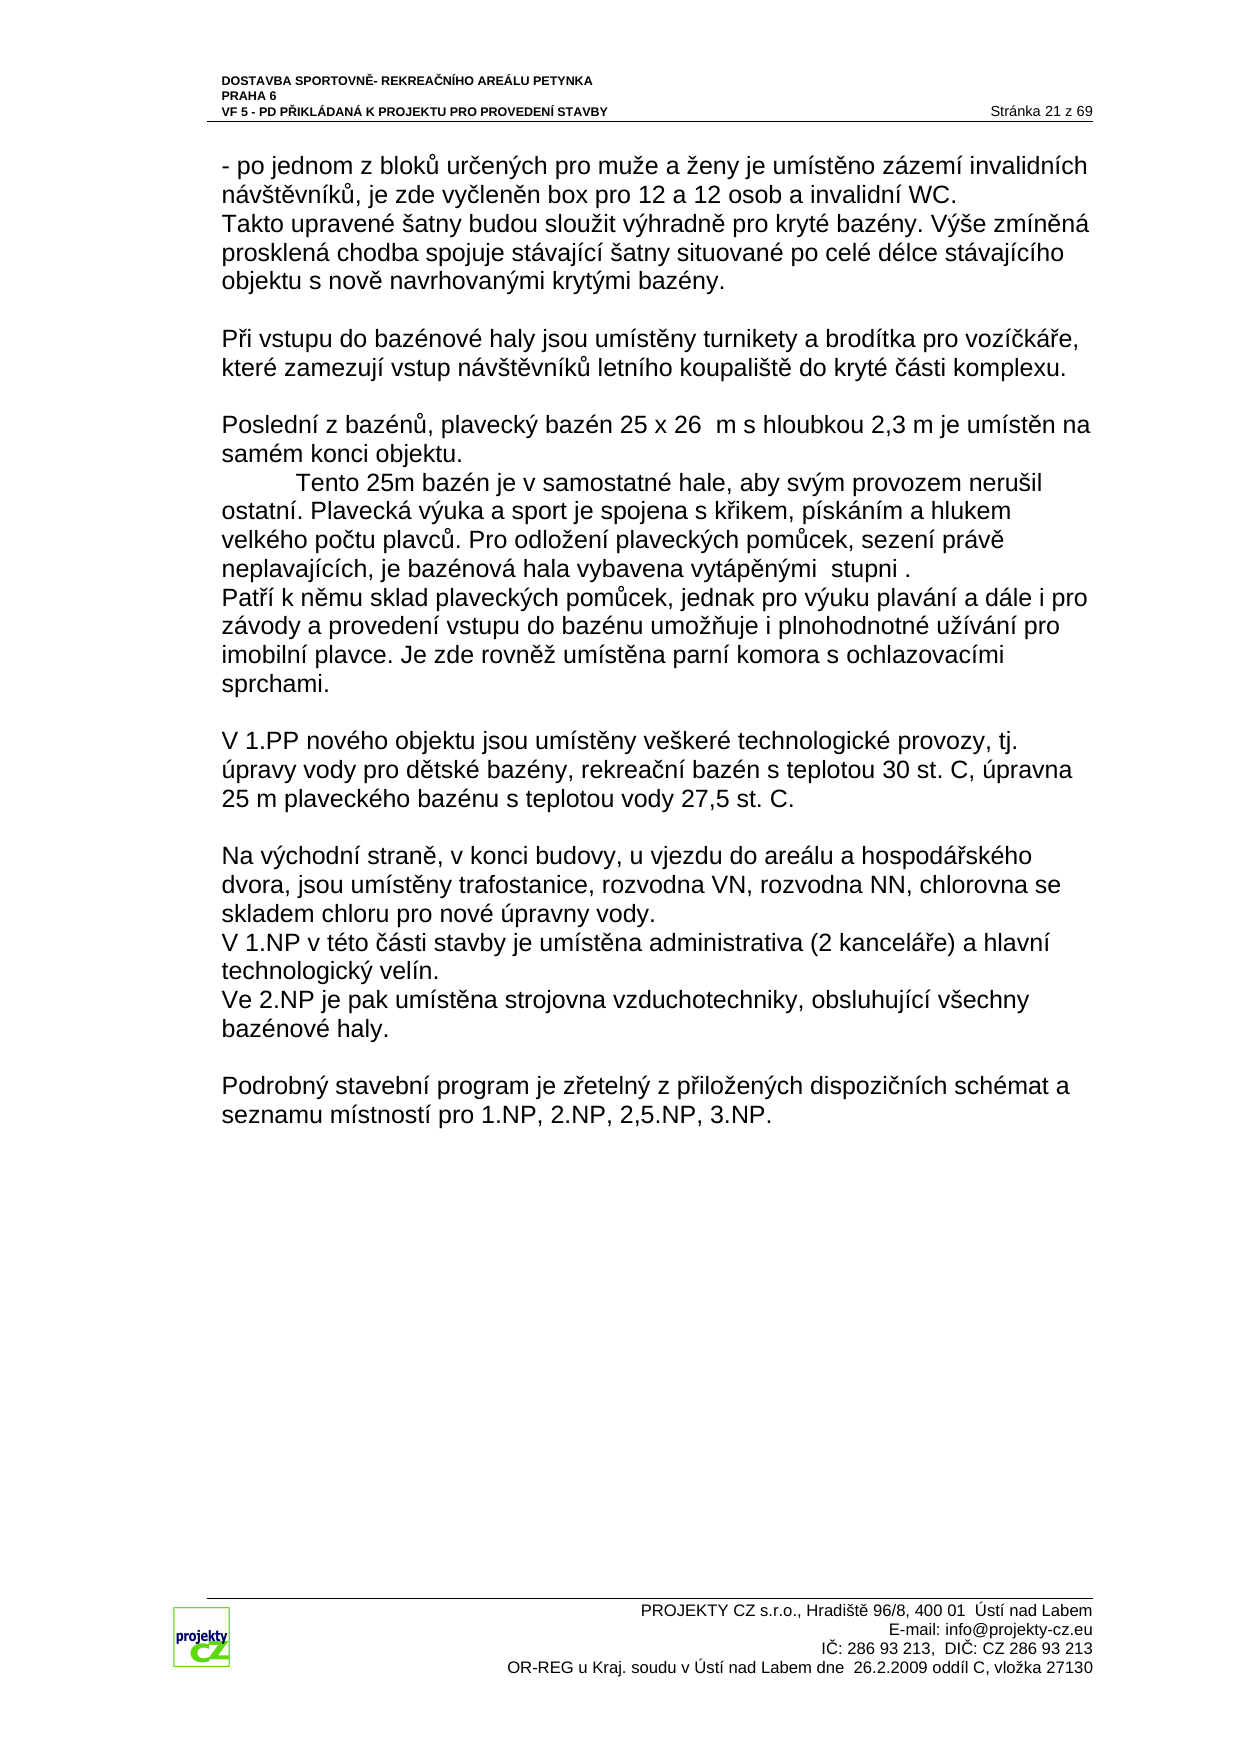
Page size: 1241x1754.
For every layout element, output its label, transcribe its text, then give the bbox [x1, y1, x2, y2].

text Poslední z bazénů, plavecký bazén 25 x 26 m s hloubkou 2,3 m je umístěn na samém konci objektu. [221, 410, 1093, 467]
text Ve 2.NP je pak umístěna strojovna vzduchotechniky, obsluhující všechny bazénové haly. [221, 985, 1093, 1042]
text V 1.PP nového objektu jsou umístěny veškeré technologické provozy, tj. úpravy vody pro dětské bazény, rekreační bazén s teplotou 30 st. C, úpravna 25 m plaveckého bazénu s teplotou vody 27,5 st. C. [221, 726, 1093, 812]
text Na východní straně, v konci budovy, u vjezdu do areálu a hospodářského dvora, jsou umístěny trafostanice, rozvodna VN, rozvodna NN, chlorovna se skladem chloru pro nové úpravny vody. [221, 841, 1093, 927]
text Podrobný stavební program je zřetelný z přiložených dispozičních schémat a seznamu místností pro 1.NP, 2.NP, 2,5.NP, 3.NP. [221, 1071, 1093, 1129]
picture [170, 1605, 233, 1670]
text Patří k němu sklad plaveckých pomůcek, jednak pro výuku plavání a dále i pro závody a provedení vstupu do bazénu umožňuje i plnohodnotné užívání pro imobilní plavce. Je zde rovněž umístěna parní komora s ochlazovacími sprchami. [221, 582, 1093, 697]
text Tento 25m bazén je v samostatné hale, aby svým provozem nerušil ostatní. Plavecká výuka a sport je spojena s křikem, pískáním a hlukem velkého počtu plavců. Pro odložení plaveckých pomůcek, sezení právě neplavajících, je bazénová hala vybavena vytápěnými stupni . [221, 467, 1093, 582]
text Takto upravené šatny budou sloužit výhradně pro kryté bazény. Výše zmíněná prosklená chodba spojuje stávající šatny situované po celé délce stávajícího objektu s nově navrhovanými krytými bazény. [221, 209, 1093, 295]
text V 1.NP v této části stavby je umístěna administrativa (2 kanceláře) a hlavní technologický velín. [221, 927, 1093, 985]
text - po jednom z bloků určených pro muže a ženy je umístěno zázemí invalidních návštěvníků, je zde vyčleněn box pro 12 a 12 osob a invalidní WC. [221, 151, 1093, 209]
text Při vstupu do bazénové haly jsou umístěny turnikety a brodítka pro vozíčkáře, které zamezují vstup návštěvníků letního koupaliště do kryté části komplexu. [221, 324, 1093, 381]
